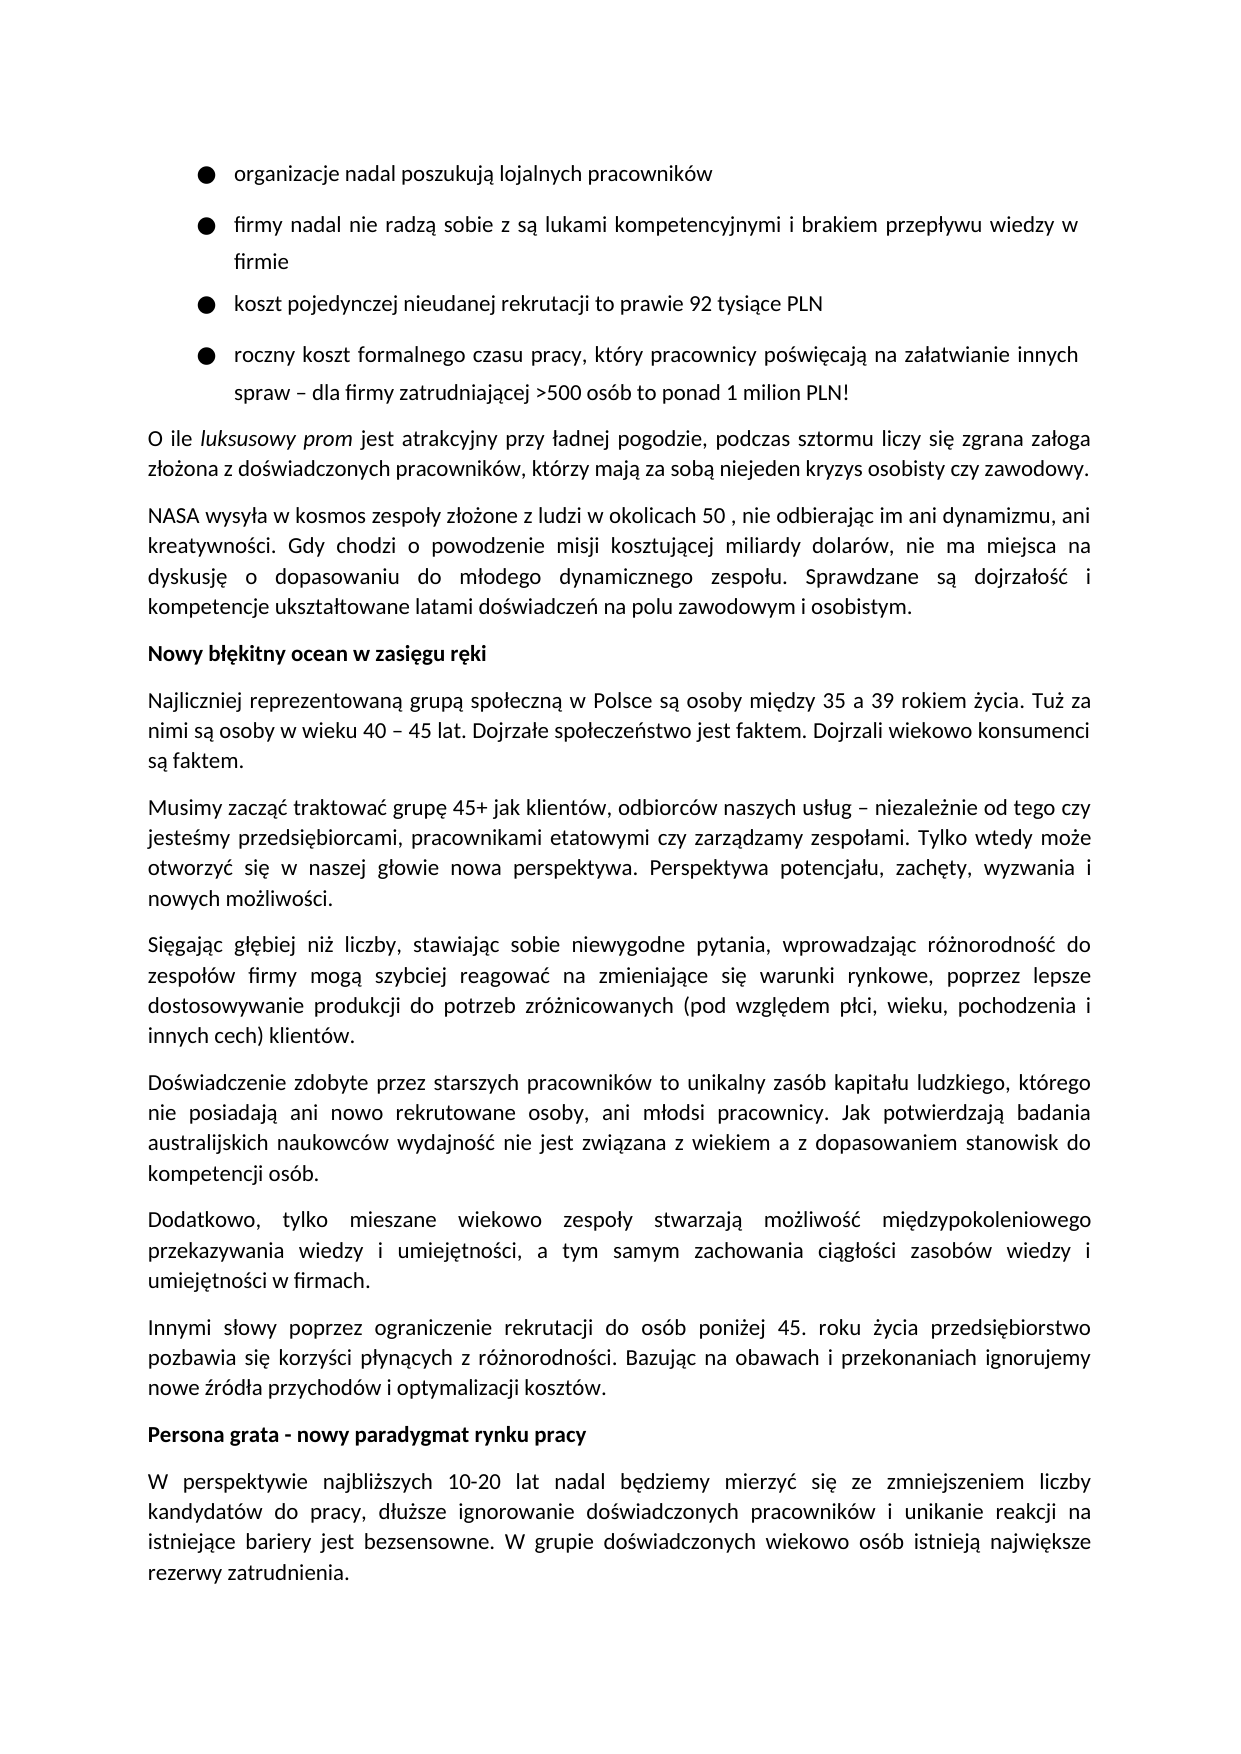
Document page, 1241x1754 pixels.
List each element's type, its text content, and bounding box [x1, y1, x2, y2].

text O ile luksusowy prom jest atrakcyjny przy ładnej pogodzie, podczas sztormu liczy się zgrana załoga złożona z doświadczonych pracowników, którzy mają za sobą niejeden kryzys osobisty czy zawodowy. [148, 424, 1093, 483]
text Najliczniej reprezentowaną grupą społeczną w Polsce są osoby między 35 a 39 rokiem życia. Tuż za nimi są osoby w wieku 40 – 45 lat. Dojrzałe społeczeństwo jest faktem. Dojrzali wiekowo konsumenci są faktem. [148, 686, 1093, 774]
text Persona grata - nowy paradygmat rynku pracy [148, 1420, 1093, 1448]
text Doświadczenie zdobyte przez starszych pracowników to unikalny zasób kapitału ludzkiego, którego nie posiadają ani nowo rekrutowane osoby, ani młodsi pracownicy. Jak potwierdzają badania australijskich naukowców wydajność nie jest związana z wiekiem a z dopasowaniem stanowisk do kompetencji osób. [148, 1068, 1093, 1187]
text W perspektywie najbliższych 10-20 lat nadal będziemy mierzyć się ze zmniejszeniem liczby kandydatów do pracy, dłuższe ignorowanie doświadczonych pracowników i unikanie reakcji na istniejące bariery jest bezsensowne. W grupie doświadczonych wiekowo osób istnieją największe rezerwy zatrudnienia. [148, 1467, 1093, 1586]
text Innymi słowy poprzez ograniczenie rekrutacji do osób poniżej 45. roku życia przedsiębiorstwo pozbawia się korzyści płynących z różnorodności. Bazując na obawach i przekonaniach ignorujemy nowe źródła przychodów i optymalizacji kosztów. [148, 1313, 1093, 1401]
text NASA wysyła w kosmos zespoły złożone z ludzi w okolicach 50 , nie odbierając im ani dynamizmu, ani kreatywności. Gdy chodzi o powodzenie misji kosztującej miliardy dolarów, nie ma miejsca na dyskusję o dopasowaniu do młodego dynamicznego zespołu. Sprawdzane są dojrzałość i kompetencje ukształtowane latami doświadczeń na polu zawodowym i osobistym. [148, 501, 1093, 620]
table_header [148, 148, 1092, 424]
text Nowy błękitny ocean w zasięgu ręki [148, 639, 1093, 667]
text Musimy zacząć traktować grupę 45+ jak klientów, odbiorców naszych usług – niezależnie od tego czy jesteśmy przedsiębiorcami, pracownikami etatowymi czy zarządzamy zespołami. Tylko wtedy może otworzyć się w naszej głowie nowa perspektywa. Perspektywa potencjału, zachęty, wyzwania i nowych możliwości. [148, 793, 1093, 912]
text Sięgając głębiej niż liczby, stawiając sobie niewygodne pytania, wprowadzając różnorodność do zespołów firmy mogą szybciej reagować na zmieniające się warunki rynkowe, poprzez lepsze dostosowywanie produkcji do potrzeb zróżnicowanych (pod względem płci, wieku, pochodzenia i innych cech) klientów. [148, 931, 1093, 1049]
text Dodatkowo, tylko mieszane wiekowo zespoły stwarzają możliwość międzypokoleniowego przekazywania wiedzy i umiejętności, a tym samym zachowania ciągłości zasobów wiedzy i umiejętności w firmach. [148, 1206, 1093, 1294]
